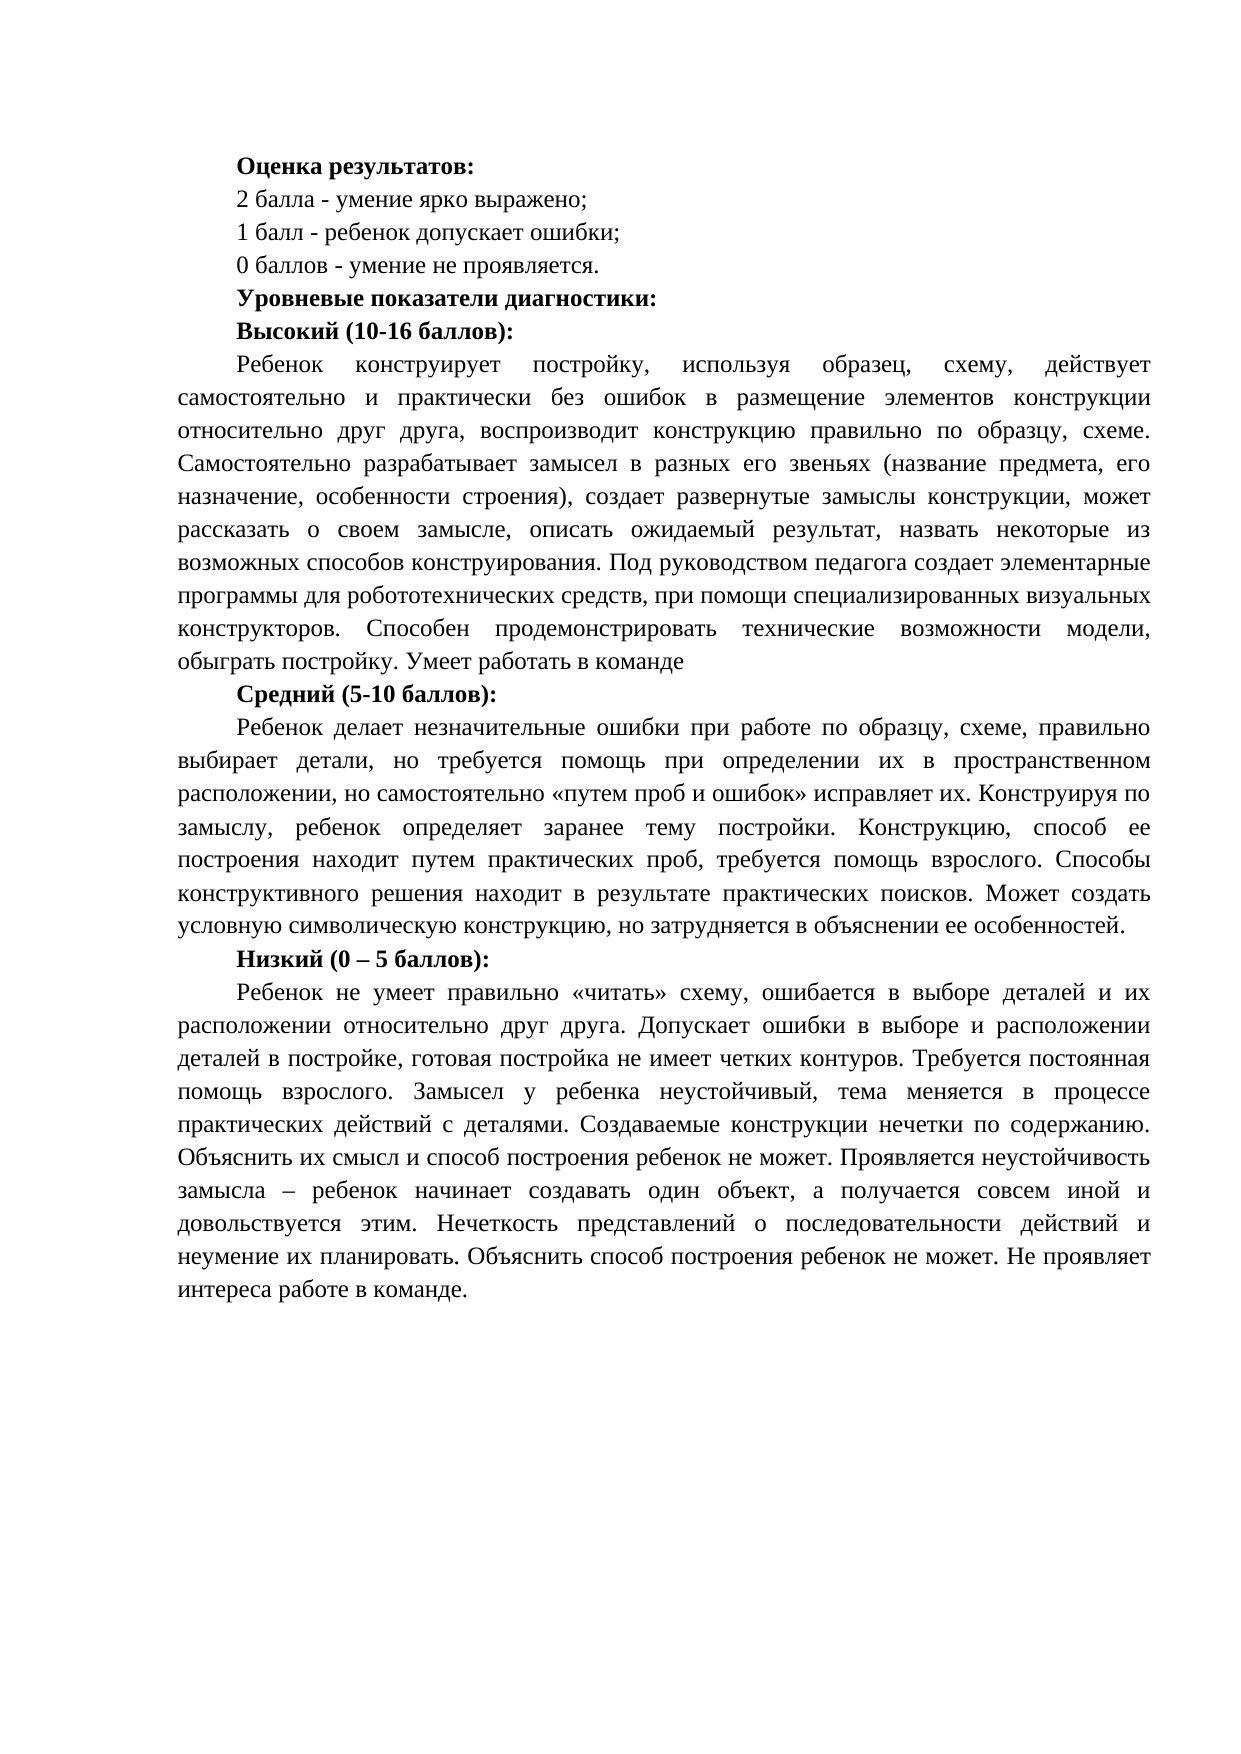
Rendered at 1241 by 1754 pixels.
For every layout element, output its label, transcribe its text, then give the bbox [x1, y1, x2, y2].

text Средний (5-10 баллов): [177, 679, 1152, 708]
text 0 баллов - умение не проявляется. [177, 250, 1152, 279]
text Ребенок делает незначительные ошибки при работе по образцу, схеме, правильно выбирает детали, но требуется помощь при определении их в пространственном расположении, но самостоятельно «путем проб и ошибок» исправляет их. Конструируя по замыслу, ребенок определяет заранее тему постройки. Конструкцию, способ ее построения находит путем практических проб, требуется помощь взрослого. Способы конструктивного решения находит в результате практических поисков. Может создать условную символическую конструкцию, но затрудняется в объяснении ее особенностей. [177, 712, 1152, 939]
text Ребенок не умеет правильно «читать» схему, ошибается в выборе деталей и их расположении относительно друг друга. Допускает ошибки в выборе и расположении деталей в постройке, готовая постройка не имеет четких контуров. Требуется постоянная помощь взрослого. Замысел у ребенка неустойчивый, тема меняется в процессе практических действий с деталями. Создаваемые конструкции нечетки по содержанию. Объяснить их смысл и способ построения ребенок не может. Проявляется неустойчивость замысла – ребенок начинает создавать один объект, а получается совсем иной и довольствуется этим. Нечеткость представлений о последовательности действий и неумение их планировать. Объяснить способ построения ребенок не может. Не проявляет интереса работе в команде. [177, 977, 1152, 1303]
text Низкий (0 – 5 баллов): [177, 944, 1152, 972]
text Ребенок конструирует постройку, используя образец, схему, действует самостоятельно и практически без ошибок в размещение элементов конструкции относительно друг друга, воспроизводит конструкцию правильно по образцу, схеме. Самостоятельно разрабатывает замысел в разных его звеньях (название предмета, его назначение, особенности строения), создает развернутые замыслы конструкции, может рассказать о своем замысле, описать ожидаемый результат, назвать некоторые из возможных способов конструирования. Под руководством педагога создает элементарные программы для робототехнических средств, при помощи специализированных визуальных конструкторов. Способен продемонстрировать технические возможности модели, обыграть постройку. Умеет работать в команде [177, 349, 1152, 675]
text 2 балла - умение ярко выражено; [177, 184, 1152, 213]
text Уровневые показатели диагностики: [177, 283, 1152, 312]
text Высокий (10-16 баллов): [177, 316, 1152, 345]
text Оценка результатов: [177, 151, 1152, 180]
text 1 балл - ребенок допускает ошибки; [177, 217, 1152, 246]
